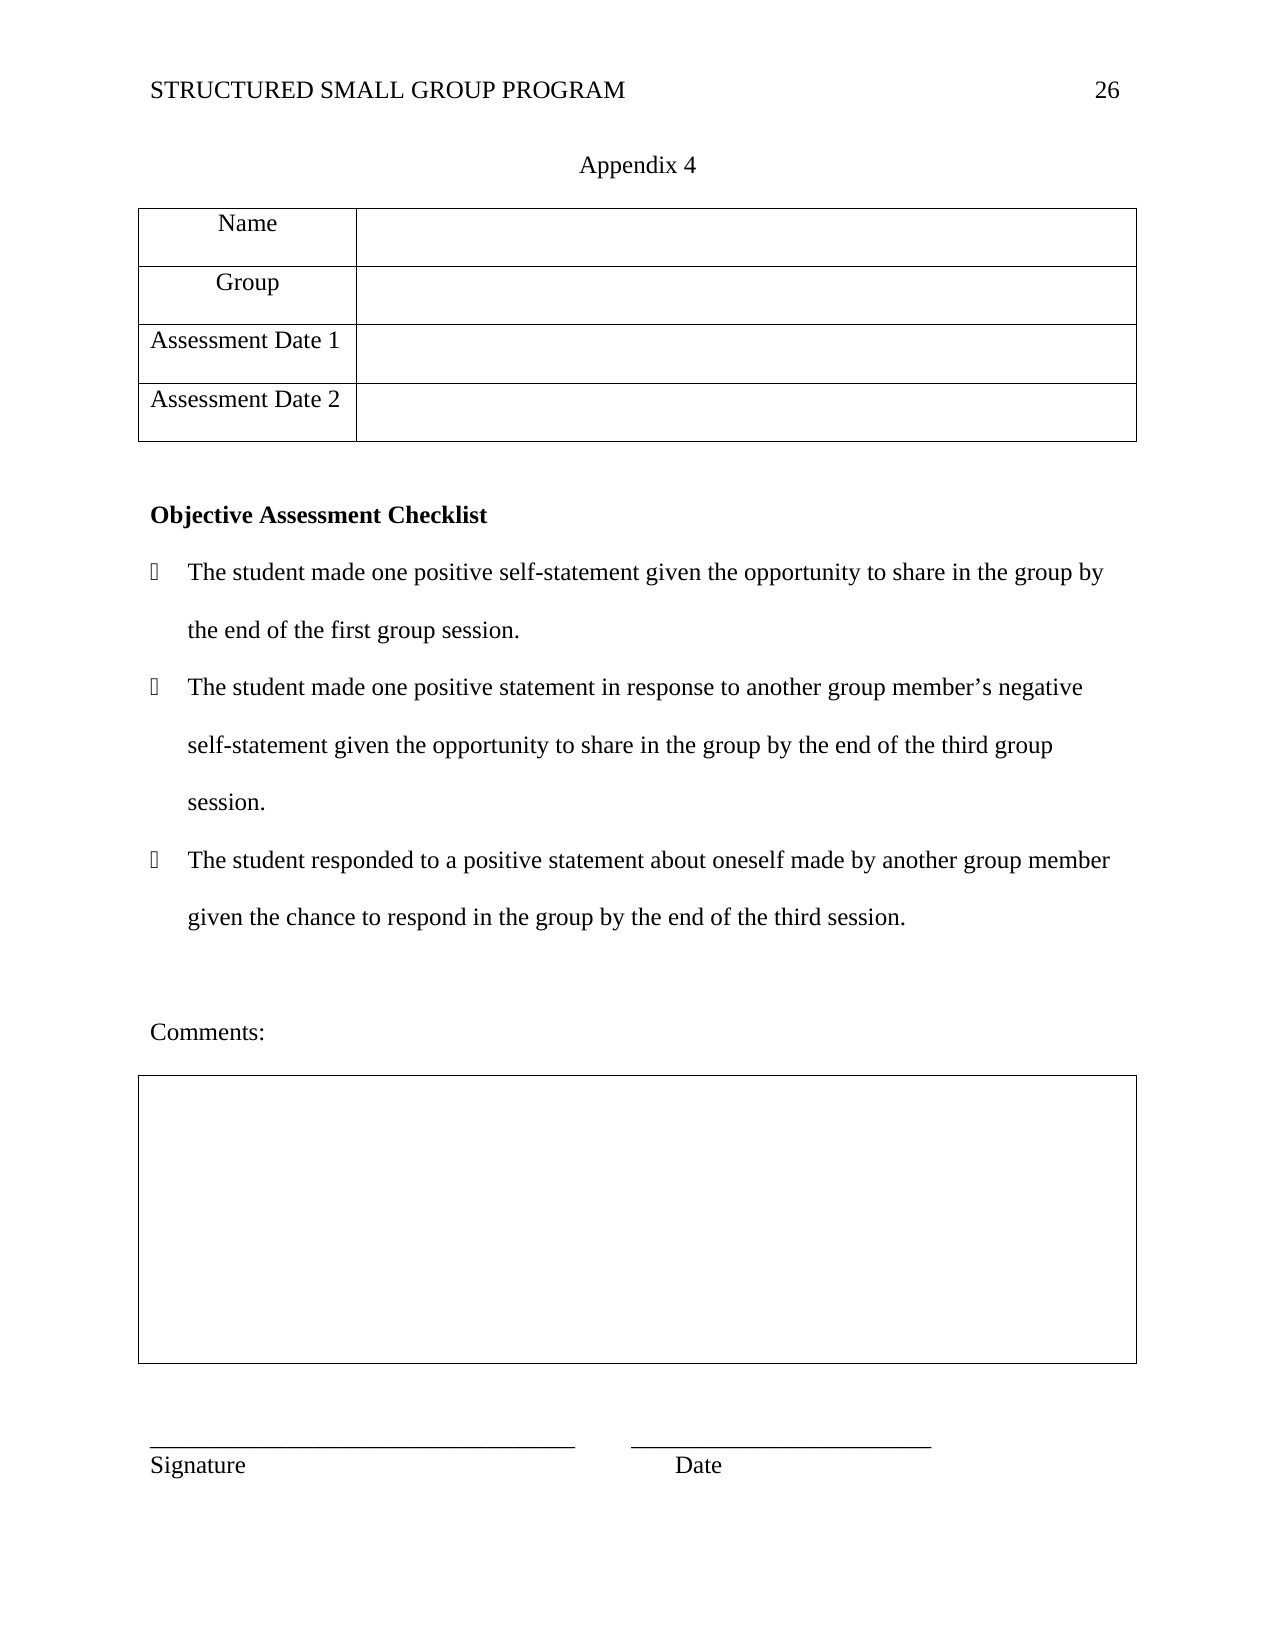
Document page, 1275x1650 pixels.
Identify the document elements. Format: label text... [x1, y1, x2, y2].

table_cell [357, 384, 1136, 441]
list The student made one positive self-statement given the opportunity to share in the group by the end of the first group session. [150, 557, 1125, 643]
table_header Name [139, 209, 356, 266]
list The student responded to a positive statement about oneself made by another group member given the chance to respond in the group by the end of the third session. [150, 845, 1125, 931]
text Signature Date [150, 1451, 1125, 1479]
text Comments: [150, 1017, 1125, 1046]
table_cell [357, 267, 1136, 324]
text Objective Assessment Checklist [150, 500, 1125, 528]
text Appendix 4 [150, 150, 1125, 179]
table_header [139, 1076, 1136, 1363]
text __________________________________ ________________________ [150, 1422, 1125, 1451]
table_header [357, 209, 1136, 266]
table_cell Group [139, 267, 356, 324]
list The student made one positive statement in response to another group member’s negative self-statement given the opportunity to share in the group by the end of the third group session. [150, 672, 1125, 816]
table_cell [357, 325, 1136, 383]
table_cell Assessment Date 1 [139, 325, 356, 383]
table_cell Assessment Date 2 [139, 384, 356, 441]
